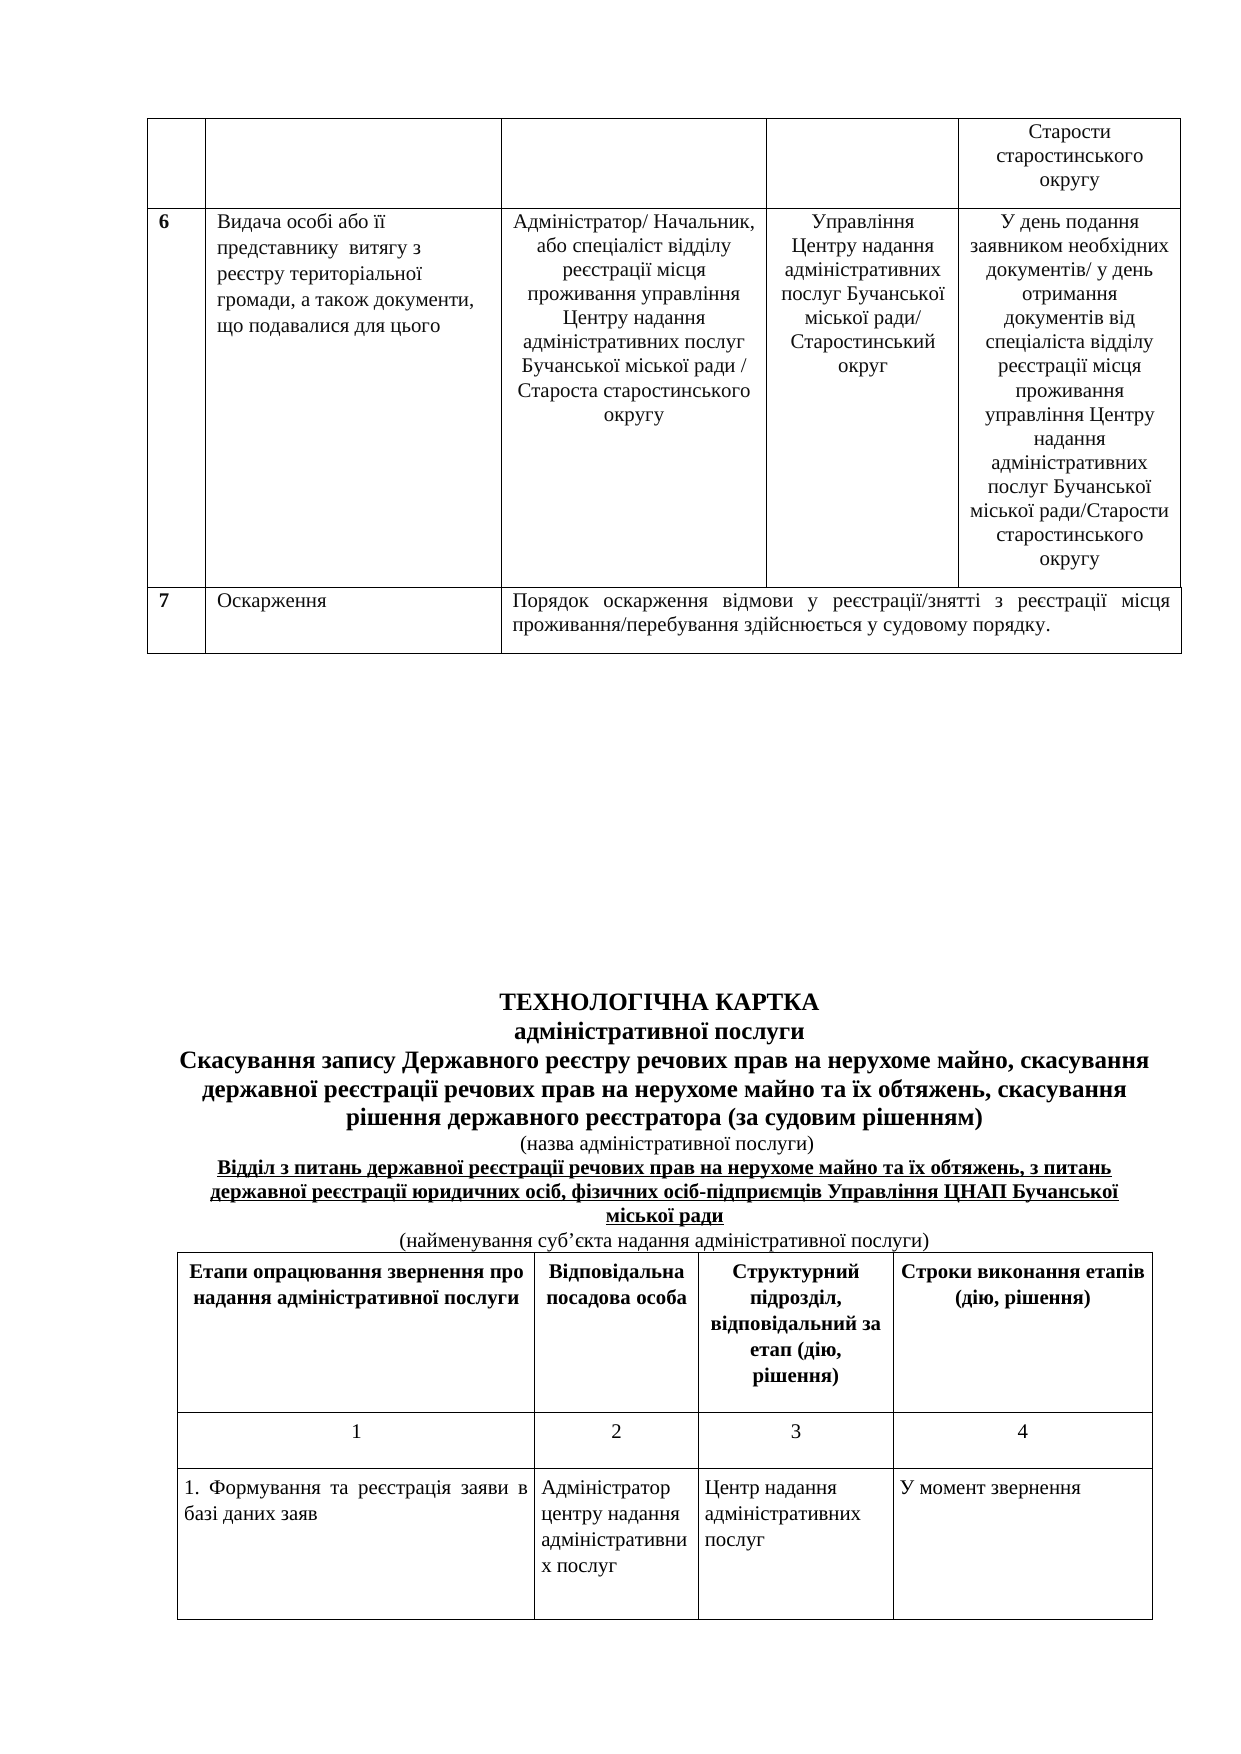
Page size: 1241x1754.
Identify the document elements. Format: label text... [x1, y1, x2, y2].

table_cell У момент звернення [894, 1469, 1152, 1619]
table_cell 5 [148, 119, 205, 208]
text Відділ з питань державної реєстрації речових прав на нерухоме майно та їх обтяжень, з питань державної реєстрації юридичних осіб, фізичних осіб-підприємців Управління ЦНАП Бучанської міської ради [177, 1155, 1152, 1227]
table_header Етапи опрацювання звернення про надання адміністративної послуги [178, 1253, 534, 1412]
table_cell 6 [148, 209, 205, 587]
table_cell Видача особі або її представнику витягу з реєстру територіальної громади, а також документи, що подавалися для цього [206, 209, 501, 587]
table_cell 4 [894, 1413, 1152, 1468]
table_cell Порядок оскарження відмови у реєстрації/знятті з реєстрації місця проживання/перебування здійснюється у судовому порядку. [502, 588, 1181, 652]
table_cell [699, 1469, 893, 1619]
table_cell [535, 1469, 698, 1619]
table_cell Управління Центру надання адміністративних послуг Бучанської міської ради/ Старостинський округ [767, 209, 958, 587]
text (найменування суб’єкта надання адміністративної послуги) [177, 1227, 1152, 1252]
table_cell Оскарження [206, 588, 501, 652]
table_cell 2 [535, 1413, 698, 1468]
table_header Структурний підрозділ, відповідальний за етап (дію, рішення) [699, 1253, 893, 1412]
table_cell У день подання заявником необхідних документів/ у день отримання документів від спеціаліста відділу реєстрації місця проживання управління Центру надання адміністративних послуг Бучанської міської ради/Старости старостинського округу [959, 209, 1180, 587]
table_header Відповідальна посадова особа [535, 1253, 698, 1412]
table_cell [767, 119, 958, 208]
text Скасування запису Державного реєстру речових прав на нерухоме майно, скасування державної реєстрації речових прав на нерухоме майно та їх обтяжень, скасування рішення державного реєстратора (за судовим рішенням) [177, 1045, 1152, 1131]
table_header Строки виконання етапів (дію, рішення) [894, 1253, 1152, 1412]
text адміністративної послуги [354, 1016, 964, 1045]
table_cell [959, 119, 1180, 208]
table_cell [206, 119, 501, 208]
table_cell 7 [148, 588, 205, 652]
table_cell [502, 119, 766, 208]
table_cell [178, 1469, 534, 1619]
table_cell 1 [178, 1413, 534, 1468]
text ТЕХНОЛОГІЧНА КАРТКА [354, 987, 964, 1016]
text (назва адміністративної послуги) [177, 1131, 1152, 1155]
table_cell 3 [699, 1413, 893, 1468]
